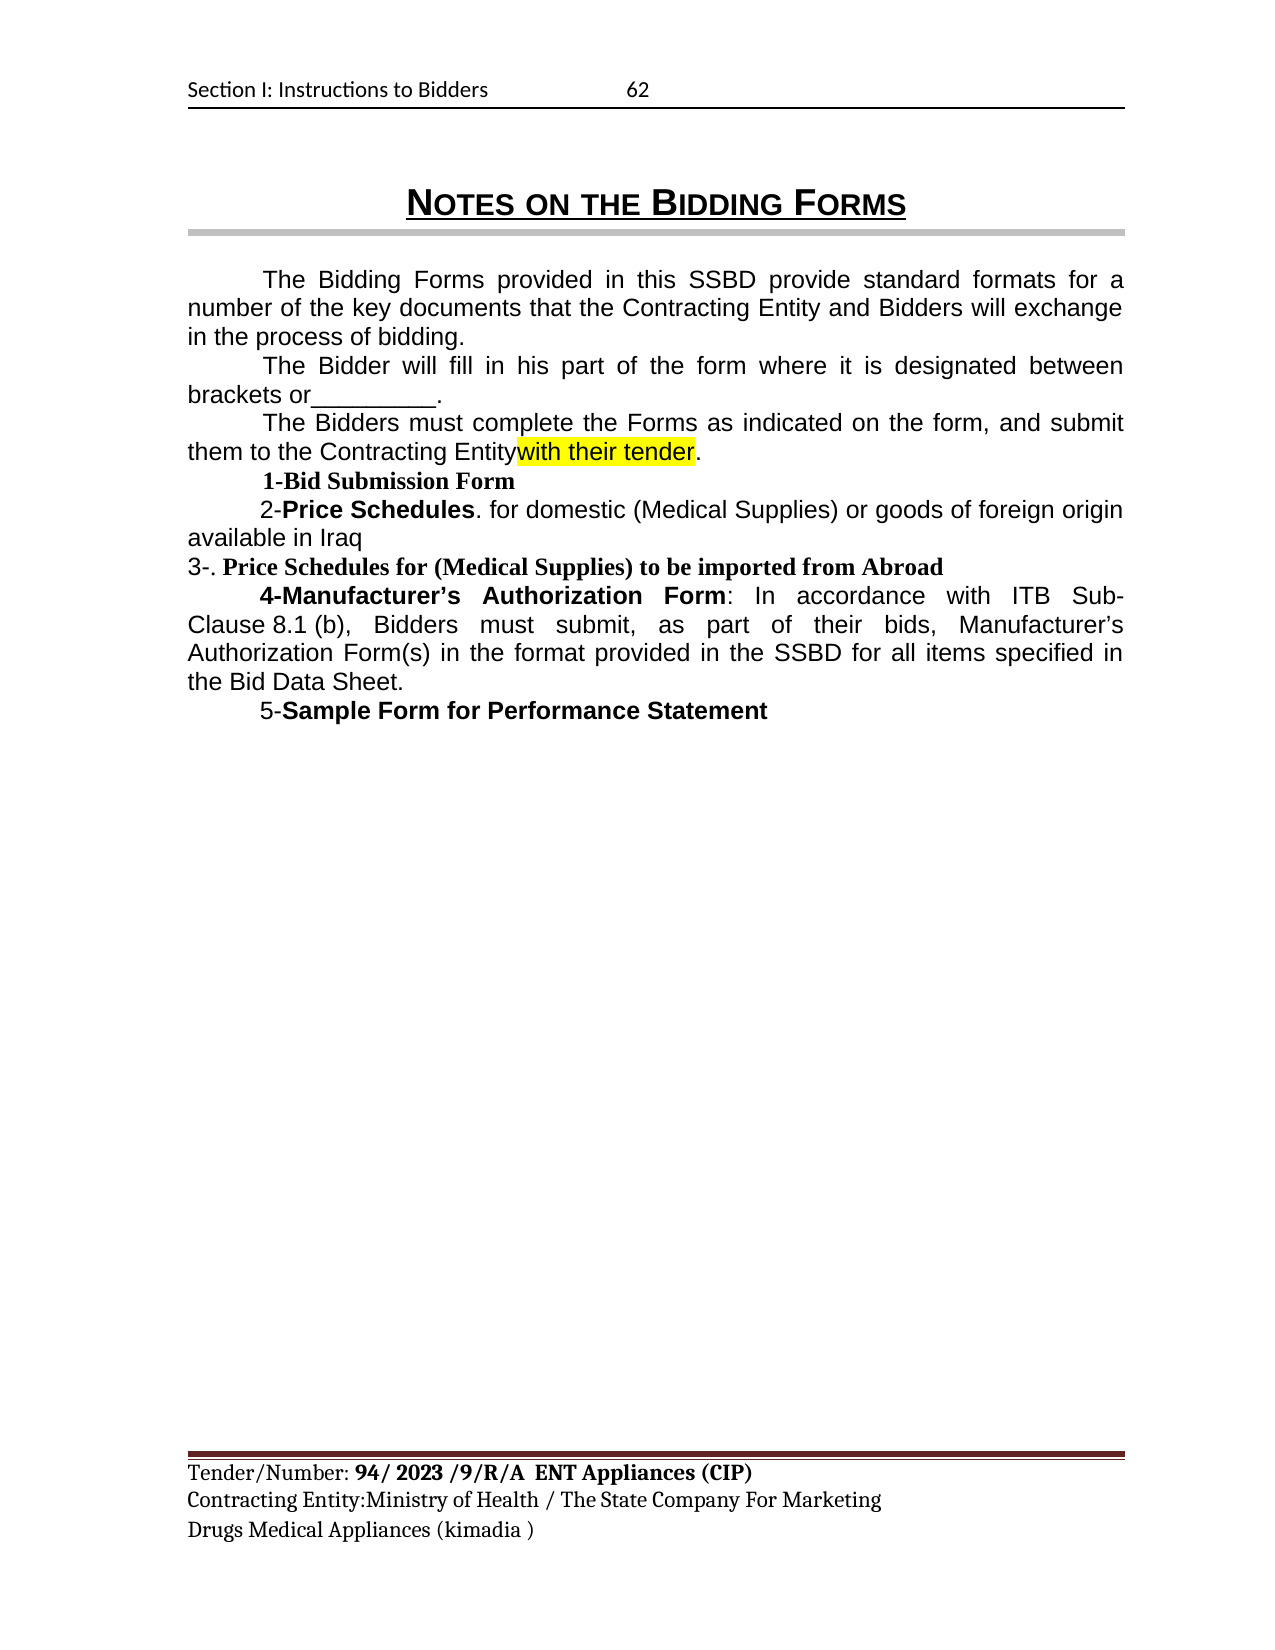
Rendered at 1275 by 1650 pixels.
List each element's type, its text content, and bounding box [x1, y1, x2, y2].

text 1-Bid Submission Form [187, 466, 1125, 494]
text The Bidder will fill in his part of the form where it is designated between brackets or_________. [187, 351, 1125, 408]
text 3-. Price Schedules for (Medical Supplies) to be imported from Abroad [187, 552, 1125, 581]
text 4-Manufacturer’s Authorization Form: In accordance with ITB Sub-Clause 8.1 (b), Bidders must submit, as part of their bids, Manufacturer’s Authorization Form(s) in the format provided in the SSBD for all items specified in the Bid Data Sheet. [187, 581, 1125, 696]
text The Bidders must complete the Forms as indicated on the form, and submit them to the Contracting Entitywith their tender. [187, 408, 1125, 466]
text The Bidding Forms provided in this SSBD provide standard formats for a number of the key documents that the Contracting Entity and Bidders will exchange in the process of bidding. [187, 264, 1125, 351]
text 5-Sample Form for Performance Statement [182, 696, 777, 725]
subtitle Notes on the Bidding Forms [187, 180, 1125, 236]
text 2-Price Schedules. for domestic (Medical Supplies) or goods of foreign origin available in Iraq [187, 494, 1125, 552]
